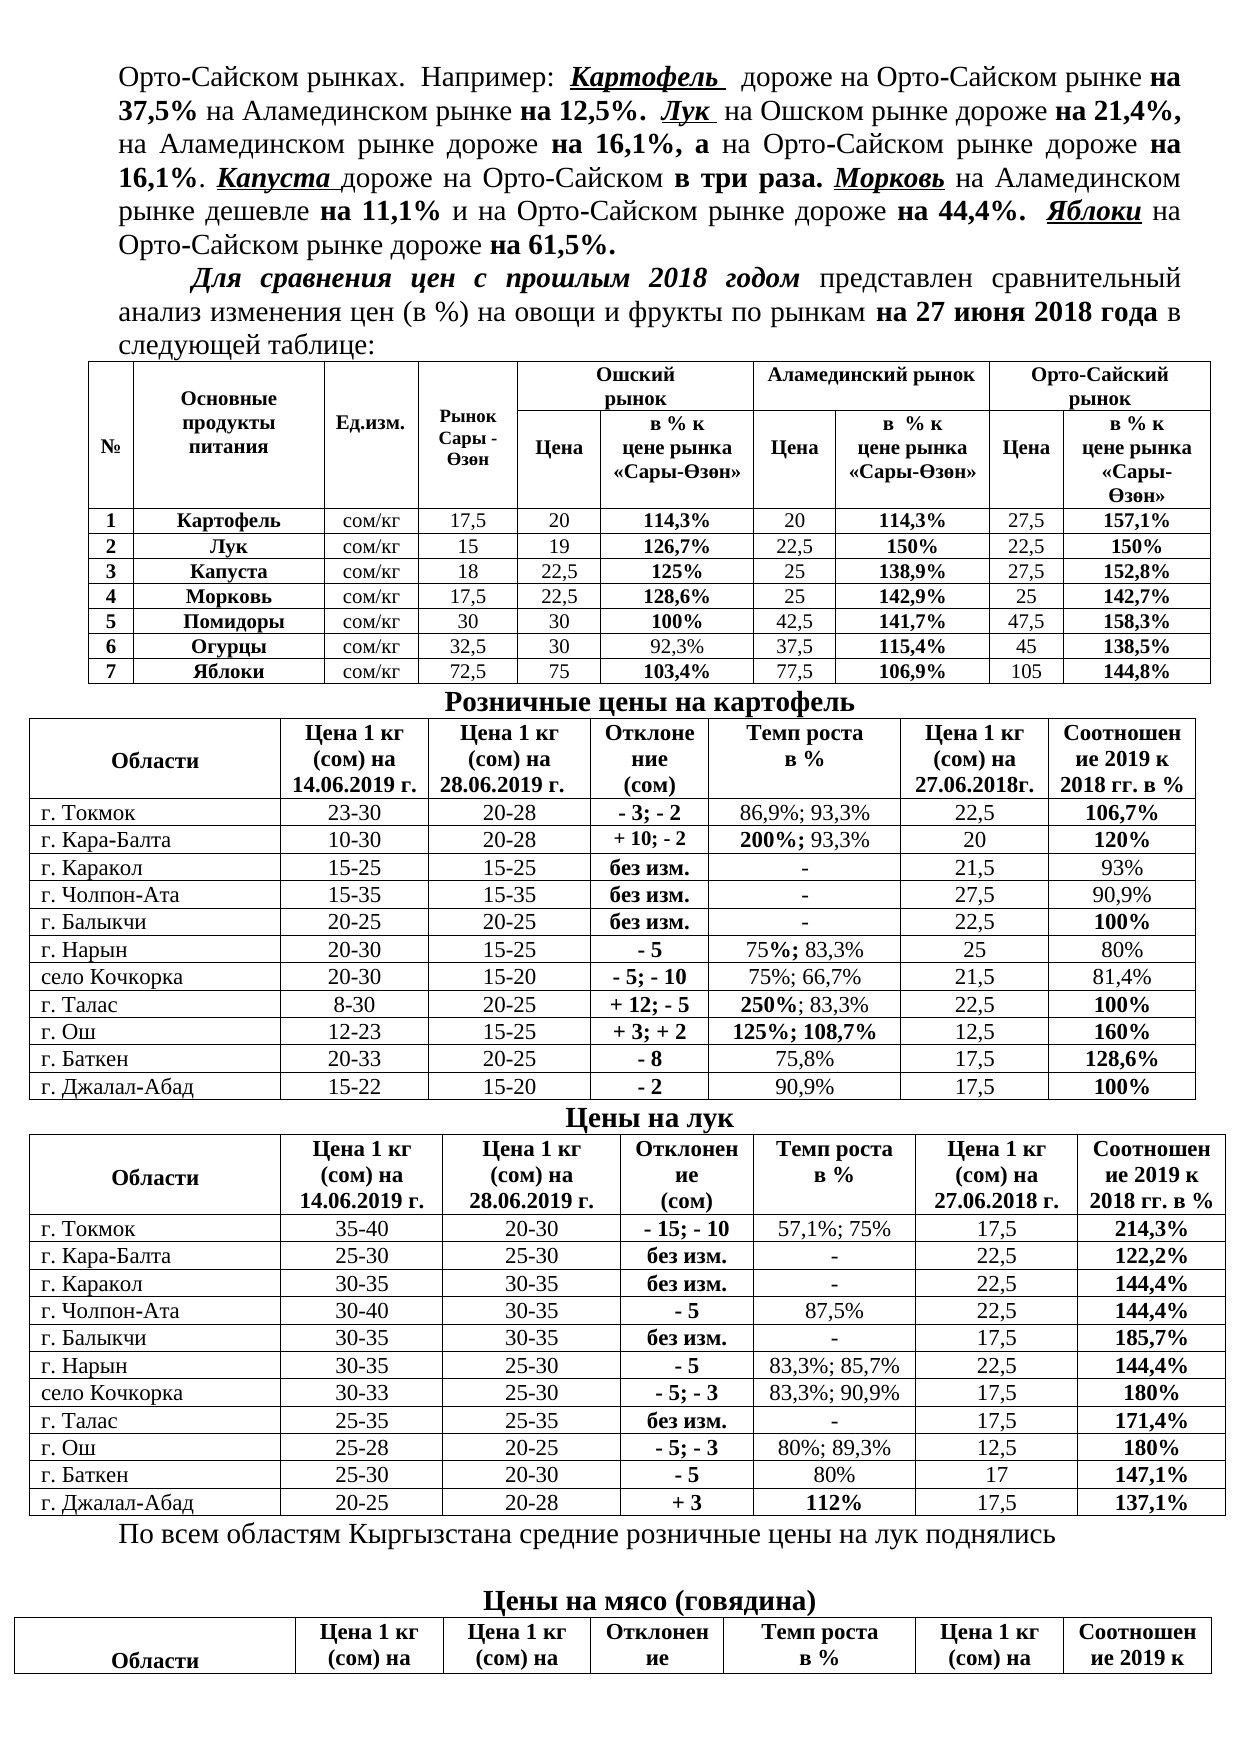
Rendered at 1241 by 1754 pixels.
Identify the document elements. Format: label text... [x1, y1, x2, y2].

table_cell 250%; 83,3% [709, 991, 900, 1017]
table_cell - 5 [591, 936, 708, 962]
table_cell + 3; + 2 [591, 1018, 708, 1044]
table_cell 20-25 [281, 909, 428, 935]
table_cell 7 [89, 659, 133, 683]
table_cell 75%; 83,3% [709, 936, 900, 962]
table_cell 30-40 [281, 1297, 442, 1323]
table_cell 22,5 [518, 559, 600, 583]
table_cell г. Токмок [30, 799, 280, 825]
table_cell - 5 [621, 1461, 753, 1488]
table_cell 158,3% [1064, 609, 1210, 633]
table_cell 4 [89, 584, 133, 608]
table_cell село Кочкорка [30, 1379, 280, 1406]
table_cell 27,5 [990, 559, 1063, 583]
table_cell без изм. [621, 1242, 753, 1269]
table_cell 17 [916, 1461, 1077, 1488]
table_cell 47,5 [990, 609, 1063, 633]
table_cell 157,1% [1064, 509, 1210, 532]
table_cell г. Балыкчи [30, 1325, 280, 1351]
table_cell г. Чолпон-Ата [30, 1297, 280, 1323]
table_cell 20-30 [443, 1461, 620, 1488]
table_cell Картофель [134, 509, 324, 532]
table_cell 19 [518, 534, 600, 558]
table_cell 106,7% [1049, 799, 1195, 825]
table_cell 1 [89, 509, 133, 532]
table_cell г. Ош [30, 1434, 280, 1460]
table_cell 100% [1049, 991, 1195, 1017]
table_header Ед.изм. [325, 362, 418, 507]
table_cell 77,5 [754, 659, 835, 683]
table_cell 171,4% [1078, 1407, 1225, 1433]
table_cell 15-35 [281, 881, 428, 907]
table_cell 10-30 [281, 826, 428, 853]
table_cell 83,3%; 90,9% [754, 1379, 915, 1406]
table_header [296, 1618, 443, 1673]
table_cell 150% [836, 534, 989, 558]
table_cell 17,5 [916, 1379, 1077, 1406]
table_cell г. Талас [30, 991, 280, 1017]
table_cell сом/кг [325, 584, 418, 608]
table_cell 20-25 [429, 909, 590, 935]
table_cell 90,9% [1049, 881, 1195, 907]
table_cell 23-30 [281, 799, 428, 825]
table_cell г. Токмок [30, 1215, 280, 1241]
table_header Области [30, 1135, 280, 1214]
table_cell 25-30 [443, 1379, 620, 1406]
table_cell 25-30 [443, 1352, 620, 1378]
table_cell 22,5 [990, 534, 1063, 558]
table_cell Капуста [134, 559, 324, 583]
table_cell - 5; - 3 [621, 1379, 753, 1406]
table_cell 30 [518, 634, 600, 658]
table_cell 21,5 [901, 963, 1048, 989]
table_cell г. Каракол [30, 854, 280, 880]
table_cell - 5 [621, 1352, 753, 1378]
table_cell 214,3% [1078, 1215, 1225, 1241]
table_cell 20-25 [429, 1045, 590, 1072]
table_cell 25 [901, 936, 1048, 962]
table_cell без изм. [591, 854, 708, 880]
table_cell 15-22 [281, 1073, 428, 1099]
table_header Ошский рынок [518, 362, 753, 410]
table_cell 18 [419, 559, 517, 583]
table_cell сом/кг [325, 509, 418, 532]
text Цены на лук [118, 1100, 1181, 1134]
table_cell 20-28 [429, 799, 590, 825]
table_cell 152,8% [1064, 559, 1210, 583]
table_cell г. Талас [30, 1407, 280, 1433]
table_cell 120% [1049, 826, 1195, 853]
table_cell 20-25 [443, 1434, 620, 1460]
table_cell 5 [89, 609, 133, 633]
table_cell 128,6% [601, 584, 753, 608]
table_cell 92,3% [601, 634, 753, 658]
table_cell 25 [990, 584, 1063, 608]
table_cell 22,5 [916, 1270, 1077, 1296]
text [118, 59, 1181, 260]
table_cell 22,5 [916, 1242, 1077, 1269]
table_cell 86,9%; 93,3% [709, 799, 900, 825]
table_cell 75%; 66,7% [709, 963, 900, 989]
text По всем областям Кыргызстана средние розничные цены на лук поднялись [118, 1516, 1181, 1550]
table_cell 6 [89, 634, 133, 658]
table_cell г. Баткен [30, 1045, 280, 1072]
text Цены на мясо (говядина) [118, 1583, 1181, 1617]
table_cell 30 [419, 609, 517, 633]
table_cell Яблоки [134, 659, 324, 683]
table_cell 115,4% [836, 634, 989, 658]
table_cell 25-30 [281, 1461, 442, 1488]
table_cell 2 [89, 534, 133, 558]
table_header Цена 1 кг (сом) на 27.06.2018 г. [916, 1135, 1077, 1214]
table_cell 144,8% [1064, 659, 1210, 683]
table_header Аламединский рынок [754, 362, 989, 410]
table_cell 20-33 [281, 1045, 428, 1072]
table_header Цена 1 кг (сом) на 14.06.2019 г. [281, 719, 428, 798]
table_cell сом/кг [325, 534, 418, 558]
table_cell 37,5 [754, 634, 835, 658]
table_cell 17,5 [419, 584, 517, 608]
table_cell 15-25 [429, 854, 590, 880]
table_cell 30-35 [281, 1352, 442, 1378]
table_cell 138,5% [1064, 634, 1210, 658]
table_cell г. Ош [30, 1018, 280, 1044]
table_cell 15-20 [429, 1073, 590, 1099]
table_cell в % к цене рынка «Сары-Өзөн» [601, 411, 753, 507]
table_header Темп роста в % [724, 1618, 915, 1673]
table_cell 17,5 [901, 1045, 1048, 1072]
table_cell 25-35 [443, 1407, 620, 1433]
table_cell 80%; 89,3% [754, 1434, 915, 1460]
table_header Отклонение (сом) [591, 719, 708, 798]
table_cell 147,1% [1078, 1461, 1225, 1488]
table_cell г. Кара-Балта [30, 1242, 280, 1269]
table_cell 22,5 [518, 584, 600, 608]
table_cell - [754, 1270, 915, 1296]
table_cell Морковь [134, 584, 324, 608]
table_cell 87,5% [754, 1297, 915, 1323]
table_cell 20-28 [429, 826, 590, 853]
table_cell 15-25 [281, 854, 428, 880]
table_cell 81,4% [1049, 963, 1195, 989]
table_cell без изм. [621, 1270, 753, 1296]
table_cell - 5 [621, 1297, 753, 1323]
table_cell 80% [754, 1461, 915, 1488]
table_cell 185,7% [1078, 1325, 1225, 1351]
table_cell г. Балыкчи [30, 909, 280, 935]
table_cell 180% [1078, 1434, 1225, 1460]
table_cell в % к цене рынка «Сары-Өзөн» [1064, 411, 1210, 507]
table_cell сом/кг [325, 609, 418, 633]
table_cell Огурцы [134, 634, 324, 658]
table_cell 20-30 [281, 936, 428, 962]
table_cell 122,2% [1078, 1242, 1225, 1269]
table_cell г. Джалал-Абад [30, 1073, 280, 1099]
table_cell 100% [1049, 909, 1195, 935]
table_cell 144,4% [1078, 1297, 1225, 1323]
table_cell 12,5 [916, 1434, 1077, 1460]
table_cell - 15; - 10 [621, 1215, 753, 1241]
table_cell г. Джалал-Абад [30, 1489, 280, 1515]
table_cell - [754, 1407, 915, 1433]
table_cell 200%; 93,3% [709, 826, 900, 853]
table_cell - [754, 1242, 915, 1269]
table_cell 15-25 [429, 1018, 590, 1044]
text Для сравнения цен с прошлым 2018 годом представлен сравнительный анализ изменения цен (в %) на овощи и фрукты по рынкам на 27 июня 2018 года в следующей таблице: [118, 260, 1181, 361]
table_cell без изм. [591, 881, 708, 907]
table_cell 20-30 [443, 1215, 620, 1241]
table_cell 30-33 [281, 1379, 442, 1406]
table_cell + 10; - 2 [591, 826, 708, 853]
table_cell - [709, 854, 900, 880]
table_cell - 8 [591, 1045, 708, 1072]
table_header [916, 1618, 1063, 1673]
table_cell Цена [518, 411, 600, 507]
table_cell 15 [419, 534, 517, 558]
table_cell 21,5 [901, 854, 1048, 880]
table_cell 20-28 [443, 1489, 620, 1515]
table_cell 125% [601, 559, 753, 583]
table_cell 15-25 [429, 936, 590, 962]
table_header Цена 1 кг (сом) на 28.06.2019 г. [443, 1135, 620, 1214]
table_header Основные продукты питания [134, 362, 324, 507]
table_cell 150% [1064, 534, 1210, 558]
table_cell сом/кг [325, 559, 418, 583]
table_cell 20-25 [281, 1489, 442, 1515]
table_cell 30-35 [443, 1270, 620, 1296]
table_cell 17,5 [419, 509, 517, 532]
table_cell 90,9% [709, 1073, 900, 1099]
table_cell 125%; 108,7% [709, 1018, 900, 1044]
table_cell + 12; - 5 [591, 991, 708, 1017]
table_cell 22,5 [901, 909, 1048, 935]
table_cell Лук [134, 534, 324, 558]
table_cell 137,1% [1078, 1489, 1225, 1515]
table_cell 20 [754, 509, 835, 532]
table_header Темп роста в % [709, 719, 900, 798]
table_cell 17,5 [916, 1407, 1077, 1433]
table_cell г. Нарын [30, 936, 280, 962]
table_cell 25 [754, 584, 835, 608]
table_header № [89, 362, 133, 507]
text Розничные цены на картофель [118, 684, 1181, 718]
table_cell + 3 [621, 1489, 753, 1515]
table_cell 180% [1078, 1379, 1225, 1406]
table_cell - 2 [591, 1073, 708, 1099]
table_cell 42,5 [754, 609, 835, 633]
table_cell 8-30 [281, 991, 428, 1017]
table_cell 25-30 [443, 1242, 620, 1269]
table_cell 25 [754, 559, 835, 583]
table_cell сом/кг [325, 634, 418, 658]
table_cell 72,5 [419, 659, 517, 683]
table_cell 20 [518, 509, 600, 532]
table_header Области [30, 719, 280, 798]
table_cell 35-40 [281, 1215, 442, 1241]
table_header Соотношение 2019 к 2018 гг. в % [1049, 719, 1195, 798]
table_cell 15-35 [429, 881, 590, 907]
table_cell 106,9% [836, 659, 989, 683]
table_cell 25-30 [281, 1242, 442, 1269]
table_cell 15-20 [429, 963, 590, 989]
table_cell 30-35 [443, 1297, 620, 1323]
table_cell 138,9% [836, 559, 989, 583]
table_cell 45 [990, 634, 1063, 658]
table_cell 112% [754, 1489, 915, 1515]
table_cell 141,7% [836, 609, 989, 633]
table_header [444, 1618, 590, 1673]
table_cell без изм. [621, 1407, 753, 1433]
table_cell 144,4% [1078, 1352, 1225, 1378]
table_cell без изм. [621, 1325, 753, 1351]
table_cell без изм. [591, 909, 708, 935]
table_cell 114,3% [601, 509, 753, 532]
table_cell 114,3% [836, 509, 989, 532]
table_cell в % к цене рынка «Сары-Өзөн» [836, 411, 989, 507]
table_cell 160% [1049, 1018, 1195, 1044]
table_cell г. Нарын [30, 1352, 280, 1378]
table_cell Цена [754, 411, 835, 507]
table_cell 142,9% [836, 584, 989, 608]
table_header Отклонение (сом) [621, 1135, 753, 1214]
table_cell - [709, 909, 900, 935]
table_cell г. Чолпон-Ата [30, 881, 280, 907]
table_cell 100% [1049, 1073, 1195, 1099]
table_cell 12-23 [281, 1018, 428, 1044]
table_header Рынок Сары -Өзөн [419, 362, 517, 507]
table_header Цена 1 кг (сом) на 14.06.2019 г. [281, 1135, 442, 1214]
table_cell 57,1%; 75% [754, 1215, 915, 1241]
table_cell г. Каракол [30, 1270, 280, 1296]
table_cell 100% [601, 609, 753, 633]
table_cell сом/кг [325, 659, 418, 683]
table_cell 12,5 [901, 1018, 1048, 1044]
table_cell 128,6% [1049, 1045, 1195, 1072]
table_cell 30-35 [443, 1325, 620, 1351]
table_cell 25-35 [281, 1407, 442, 1433]
table_cell 17,5 [901, 1073, 1048, 1099]
table_cell 126,7% [601, 534, 753, 558]
table_cell Цена [990, 411, 1063, 507]
table_cell г. Кара-Балта [30, 826, 280, 853]
table_cell 22,5 [754, 534, 835, 558]
table_cell 32,5 [419, 634, 517, 658]
table_cell 22,5 [916, 1352, 1077, 1378]
table_cell 144,4% [1078, 1270, 1225, 1296]
table_cell 3 [89, 559, 133, 583]
table_cell 22,5 [916, 1297, 1077, 1323]
table_cell - [754, 1325, 915, 1351]
table_cell 20-25 [429, 991, 590, 1017]
table_cell 17,5 [916, 1489, 1077, 1515]
table_header Соотношение 2019 к 2018 гг. в % [1078, 1135, 1225, 1214]
table_cell 27,5 [990, 509, 1063, 532]
table_header Отклонение (сом) [591, 1618, 723, 1673]
table_cell 22,5 [901, 991, 1048, 1017]
table_cell 103,4% [601, 659, 753, 683]
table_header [1064, 1618, 1211, 1673]
table_cell 17,5 [916, 1325, 1077, 1351]
table_cell - [709, 881, 900, 907]
table_cell 22,5 [901, 799, 1048, 825]
table_cell 75 [518, 659, 600, 683]
table_cell 20 [901, 826, 1048, 853]
table_cell 20-30 [281, 963, 428, 989]
table_header Орто-Сайский рынок [990, 362, 1210, 410]
table_header Цена 1 кг (сом) на 28.06.2019 г. [429, 719, 590, 798]
table_cell 17,5 [916, 1215, 1077, 1241]
table_cell 105 [990, 659, 1063, 683]
table_cell 93% [1049, 854, 1195, 880]
table_cell 75,8% [709, 1045, 900, 1072]
table_header Цена 1 кг (сом) на 27.06.2018г. [901, 719, 1048, 798]
table_cell село Кочкорка [30, 963, 280, 989]
table_cell 83,3%; 85,7% [754, 1352, 915, 1378]
table_cell 30-35 [281, 1270, 442, 1296]
table_cell Помидоры [134, 609, 324, 633]
table_cell - 5; - 3 [621, 1434, 753, 1460]
table_cell 25-28 [281, 1434, 442, 1460]
table_cell 27,5 [901, 881, 1048, 907]
table_cell - 3; - 2 [591, 799, 708, 825]
table_header Области [15, 1618, 295, 1673]
table_cell г. Баткен [30, 1461, 280, 1488]
table_header Темп роста в % [754, 1135, 915, 1214]
table_cell 142,7% [1064, 584, 1210, 608]
table_cell 80% [1049, 936, 1195, 962]
table_cell 30-35 [281, 1325, 442, 1351]
table_cell 30 [518, 609, 600, 633]
table_cell - 5; - 10 [591, 963, 708, 989]
